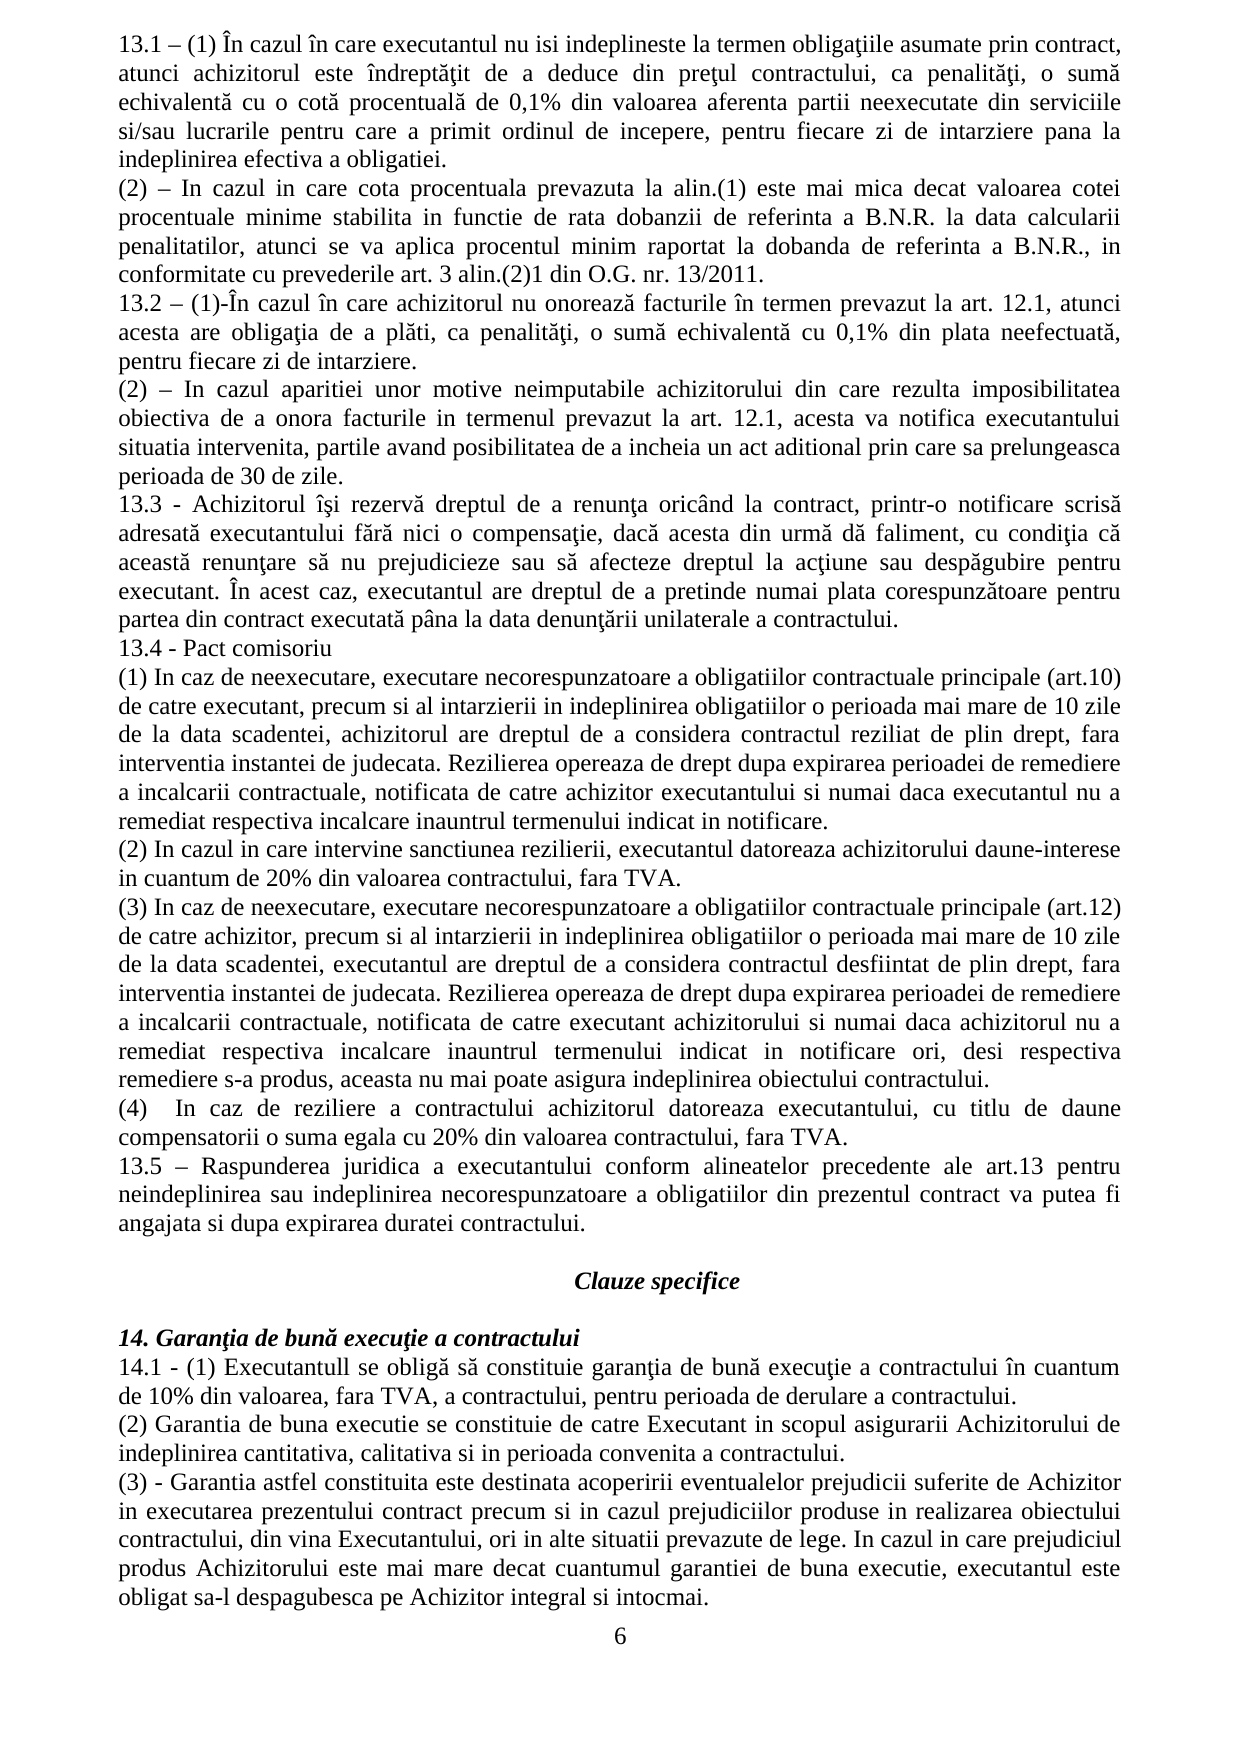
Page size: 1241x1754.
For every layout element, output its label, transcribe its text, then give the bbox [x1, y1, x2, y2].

text 14.1 - (1) Executantull se obligă să constituie garanţia de bună execuţie a contractului în cuantum de 10% din valoarea, fara TVA, a contractului, pentru perioada de derulare a contractului. [118, 1352, 1122, 1409]
text Clauze specifice [118, 1266, 1122, 1294]
text 13.5 – Raspunderea juridica a executantului conform alineatelor precedente ale art.13 pentru neindeplinirea sau indeplinirea necorespunzatoare a obligatiilor din prezentul contract va putea fi angajata si dupa expirarea duratei contractului. [118, 1151, 1122, 1237]
text 13.3 - Achizitorul îşi rezervă dreptul de a renunţa oricând la contract, printr-o notificare scrisă adresată executantului fără nici o compensaţie, dacă acesta din urmă dă faliment, cu condiţia că această renunţare să nu prejudicieze sau să afecteze dreptul la acţiune sau despăgubire pentru executant. În acest caz, executantul are dreptul de a pretinde numai plata corespunzătoare pentru partea din contract executată pâna la data denunţării unilaterale a contractului. [118, 489, 1122, 633]
text (4) In caz de reziliere a contractului achizitorul datoreaza executantului, cu titlu de daune compensatorii o suma egala cu 20% din valoarea contractului, fara TVA. [118, 1093, 1122, 1151]
text (1) In caz de neexecutare, executare necorespunzatoare a obligatiilor contractuale principale (art.10) de catre executant, precum si al intarzierii in indeplinirea obligatiilor o perioada mai mare de 10 zile de la data scadentei, achizitorul are dreptul de a considera contractul reziliat de plin drept, fara interventia instantei de judecata. Rezilierea opereaza de drept dupa expirarea perioadei de remediere a incalcarii contractuale, notificata de catre achizitor executantului si numai daca executantul nu a remediat respectiva incalcare inauntrul termenului indicat in notificare. [118, 662, 1122, 834]
text 13.2 – (1)-În cazul în care achizitorul nu onorează facturile în termen prevazut la art. 12.1, atunci acesta are obligaţia de a plăti, ca penalităţi, o sumă echivalentă cu 0,1% din plata neefectuată, pentru fiecare zi de intarziere. [118, 288, 1122, 374]
text (2) Garantia de buna executie se constituie de catre Executant in scopul asigurarii Achizitorului de indeplinirea cantitativa, calitativa si in perioada convenita a contractului. [118, 1409, 1122, 1467]
text (2) – In cazul in care cota procentuala prevazuta la alin.(1) este mai mica decat valoarea cotei procentuale minime stabilita in functie de rata dobanzii de referinta a B.N.R. la data calcularii penalitatilor, atunci se va aplica procentul minim raportat la dobanda de referinta a B.N.R., in conformitate cu prevederile art. 3 alin.(2)1 din O.G. nr. 13/2011. [118, 173, 1122, 288]
text (3) In caz de neexecutare, executare necorespunzatoare a obligatiilor contractuale principale (art.12) de catre achizitor, precum si al intarzierii in indeplinirea obligatiilor o perioada mai mare de 10 zile de la data scadentei, executantul are dreptul de a considera contractul desfiintat de plin drept, fara interventia instantei de judecata. Rezilierea opereaza de drept dupa expirarea perioadei de remediere a incalcarii contractuale, notificata de catre executant achizitorului si numai daca achizitorul nu a remediat respectiva incalcare inauntrul termenului indicat in notificare ori, desi respectiva remediere s-a produs, aceasta nu mai poate asigura indeplinirea obiectului contractului. [118, 892, 1122, 1093]
text 13.4 - Pact comisoriu [118, 633, 1122, 662]
text (3) - Garantia astfel constituita este destinata acoperirii eventualelor prejudicii suferite de Achizitor in executarea prezentului contract precum si in cazul prejudiciilor produse in realizarea obiectului contractului, din vina Executantului, ori in alte situatii prevazute de lege. In cazul in care prejudiciul produs Achizitorului este mai mare decat cuantumul garantiei de buna executie, executantul este obligat sa-l despagubesca pe Achizitor integral si intocmai. [118, 1467, 1122, 1611]
text 14. Garanţia de bună execuţie a contractului [118, 1323, 1063, 1352]
text (2) In cazul in care intervine sanctiunea rezilierii, executantul datoreaza achizitorului daune-interese in cuantum de 20% din valoarea contractului, fara TVA. [118, 834, 1122, 892]
text 13.1 – (1) În cazul în care executantul nu isi indeplineste la termen obligaţiile asumate prin contract, atunci achizitorul este îndreptăţit de a deduce din preţul contractului, ca penalităţi, o sumă echivalentă cu o cotă procentuală de 0,1% din valoarea aferenta partii neexecutate din serviciile si/sau lucrarile pentru care a primit ordinul de incepere, pentru fiecare zi de intarziere pana la indeplinirea efectiva a obligatiei. [118, 29, 1122, 173]
text (2) – In cazul aparitiei unor motive neimputabile achizitorului din care rezulta imposibilitatea obiectiva de a onora facturile in termenul prevazut la art. 12.1, acesta va notifica executantului situatia intervenita, partile avand posibilitatea de a incheia un act aditional prin care sa prelungeasca perioada de 30 de zile. [118, 374, 1122, 489]
